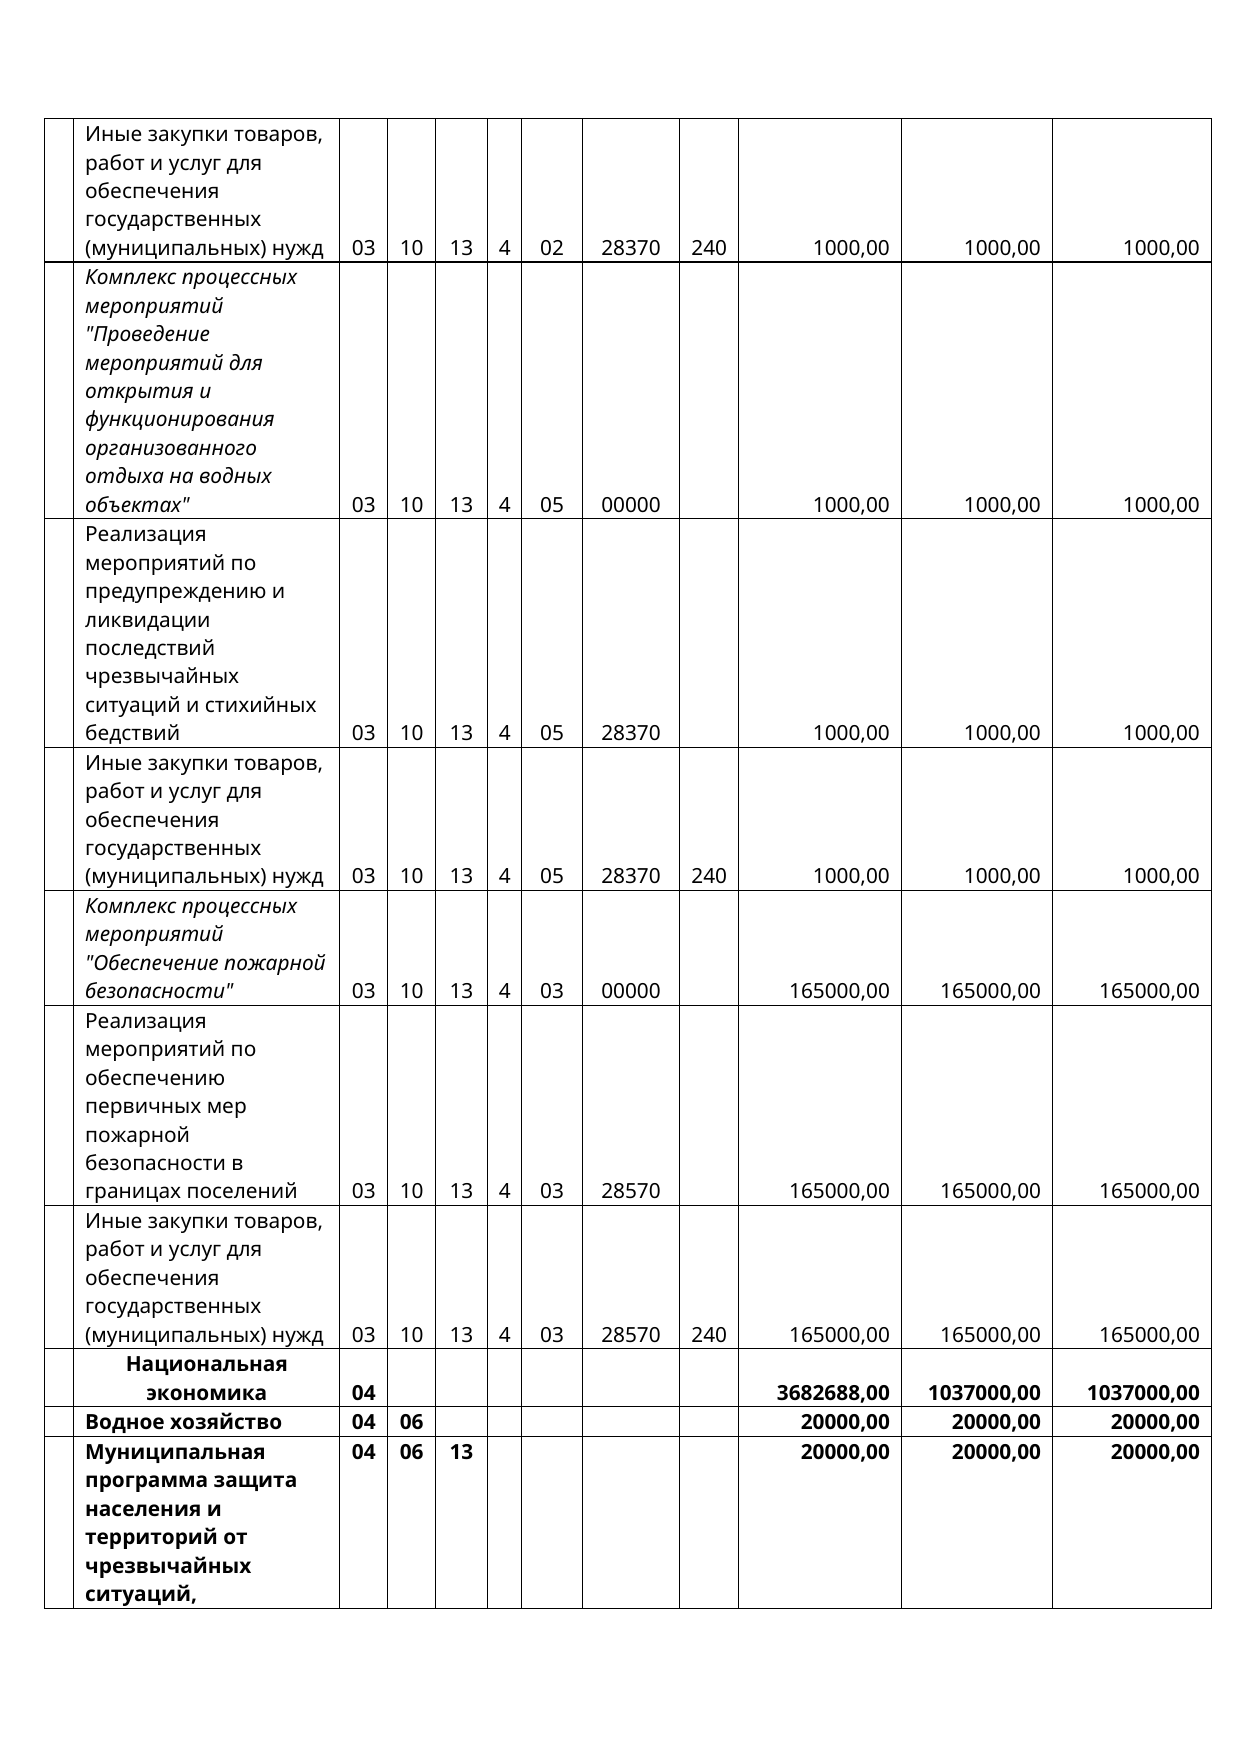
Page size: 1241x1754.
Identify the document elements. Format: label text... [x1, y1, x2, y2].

table_cell 28570 [583, 1206, 679, 1348]
table_cell 03 [340, 119, 387, 261]
table_cell 240 [680, 1206, 738, 1348]
table_cell [680, 1437, 738, 1608]
table_cell 10 [388, 519, 435, 747]
table_cell [436, 1349, 487, 1406]
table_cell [74, 1437, 339, 1608]
table_cell Реализация мероприятий по обеспечению первичных мер пожарной безопасности в границах поселений [74, 1006, 339, 1205]
table_cell 05 [522, 748, 582, 890]
table_cell [680, 263, 738, 518]
table_cell 1000,00 [1053, 519, 1211, 747]
table_cell 06 [388, 1407, 435, 1436]
table_cell Иные закупки товаров, работ и услуг для обеспечения государственных (муниципальных) нужд [74, 119, 339, 261]
table_cell 20000,00 [902, 1407, 1052, 1436]
table_cell [522, 1349, 582, 1406]
table_cell 28370 [583, 119, 679, 261]
table_cell Иные закупки товаров, работ и услуг для обеспечения государственных (муниципальных) нужд [74, 1206, 339, 1348]
table_cell 240 [680, 119, 738, 261]
table_cell 4 [488, 1206, 521, 1348]
table_cell 28570 [583, 1006, 679, 1205]
table_cell [45, 1206, 73, 1348]
table_cell 03 [340, 1006, 387, 1205]
table_cell 165000,00 [1053, 891, 1211, 1005]
table_cell [45, 519, 73, 747]
table_cell 03 [340, 748, 387, 890]
table_cell 03 [522, 1206, 582, 1348]
table_cell [45, 1407, 73, 1436]
table_cell 20000,00 [1053, 1437, 1211, 1608]
table_cell 1000,00 [739, 748, 901, 890]
table_cell 00000 [583, 263, 679, 518]
table_cell 13 [436, 1006, 487, 1205]
table_cell [45, 119, 73, 261]
table_cell 20000,00 [1053, 1407, 1211, 1436]
table_cell 10 [388, 119, 435, 261]
table_cell 03 [522, 891, 582, 1005]
table_cell 10 [388, 891, 435, 1005]
table_cell 13 [436, 519, 487, 747]
table_cell 20000,00 [739, 1407, 901, 1436]
table_cell [45, 263, 73, 518]
table_cell [45, 748, 73, 890]
table_cell 1000,00 [902, 263, 1052, 518]
table_cell 13 [436, 119, 487, 261]
table_cell [680, 519, 738, 747]
table_cell [45, 1006, 73, 1205]
table_cell 28370 [583, 748, 679, 890]
table_cell 13 [436, 748, 487, 890]
table_cell 4 [488, 891, 521, 1005]
table_cell [680, 1006, 738, 1205]
table_cell 165000,00 [902, 1006, 1052, 1205]
table_cell 20000,00 [739, 1437, 901, 1608]
table_cell [583, 1437, 679, 1608]
table_cell [45, 1437, 73, 1608]
table_cell 165000,00 [739, 1006, 901, 1205]
table_cell 240 [680, 748, 738, 890]
table_cell 1000,00 [902, 748, 1052, 890]
table_cell Реализация мероприятий по предупреждению и ликвидации последствий чрезвычайных ситуаций и стихийных бедствий [74, 519, 339, 747]
table_cell 03 [340, 263, 387, 518]
table_cell 1000,00 [739, 519, 901, 747]
table_cell 1000,00 [1053, 748, 1211, 890]
table_cell 20000,00 [902, 1437, 1052, 1608]
table_cell 4 [488, 263, 521, 518]
table_cell 1000,00 [739, 119, 901, 261]
table_cell 05 [522, 519, 582, 747]
table_cell 1037000,00 [902, 1349, 1052, 1406]
table_cell 1000,00 [1053, 263, 1211, 518]
table_cell [680, 1407, 738, 1436]
table_cell Водное хозяйство [74, 1407, 339, 1436]
table_cell 05 [522, 263, 582, 518]
table_cell [680, 1349, 738, 1406]
table_cell 28370 [583, 519, 679, 747]
table_cell 4 [488, 119, 521, 261]
table_cell 1000,00 [739, 263, 901, 518]
table_cell [583, 1407, 679, 1436]
table_cell [522, 1437, 582, 1608]
table_cell 03 [340, 1206, 387, 1348]
table_cell [488, 1437, 521, 1608]
table_cell [436, 1407, 487, 1436]
table_cell 10 [388, 748, 435, 890]
table_cell 04 [340, 1437, 387, 1608]
table_cell 165000,00 [1053, 1006, 1211, 1205]
table_cell [522, 1407, 582, 1436]
table_cell Комплекс процессных мероприятий "Обеспечение пожарной безопасности" [74, 891, 339, 1005]
table_cell Национальная экономика [74, 1349, 339, 1406]
table_cell 13 [436, 263, 487, 518]
table_cell 1000,00 [1053, 119, 1211, 261]
table_cell 165000,00 [739, 891, 901, 1005]
table_cell 03 [522, 1006, 582, 1205]
table_cell 13 [436, 891, 487, 1005]
table_cell 3682688,00 [739, 1349, 901, 1406]
table_cell 165000,00 [1053, 1206, 1211, 1348]
table_cell 04 [340, 1349, 387, 1406]
table_cell 02 [522, 119, 582, 261]
table_cell 4 [488, 519, 521, 747]
table_cell 165000,00 [739, 1206, 901, 1348]
table_cell 13 [436, 1437, 487, 1608]
table_cell [680, 891, 738, 1005]
table_cell 10 [388, 263, 435, 518]
table_cell 165000,00 [902, 891, 1052, 1005]
table_cell 13 [436, 1206, 487, 1348]
table_cell 4 [488, 748, 521, 890]
table_cell 04 [340, 1407, 387, 1436]
table_cell [488, 1349, 521, 1406]
table_cell [45, 1349, 73, 1406]
table_cell [45, 891, 73, 1005]
table_cell 10 [388, 1206, 435, 1348]
table_cell 10 [388, 1006, 435, 1205]
table_cell [388, 1349, 435, 1406]
table_cell 1000,00 [902, 119, 1052, 261]
table_cell Иные закупки товаров, работ и услуг для обеспечения государственных (муниципальных) нужд [74, 748, 339, 890]
table_cell Комплекс процессных мероприятий "Проведение мероприятий для открытия и функционирования организованного отдыха на водных объектах" [74, 263, 339, 518]
table_cell 03 [340, 891, 387, 1005]
table_cell 4 [488, 1006, 521, 1205]
table_cell 1000,00 [902, 519, 1052, 747]
table_cell 00000 [583, 891, 679, 1005]
table_cell 165000,00 [902, 1206, 1052, 1348]
table_cell 06 [388, 1437, 435, 1608]
table_cell 03 [340, 519, 387, 747]
table_cell [488, 1407, 521, 1436]
table_cell 1037000,00 [1053, 1349, 1211, 1406]
table_cell [583, 1349, 679, 1406]
